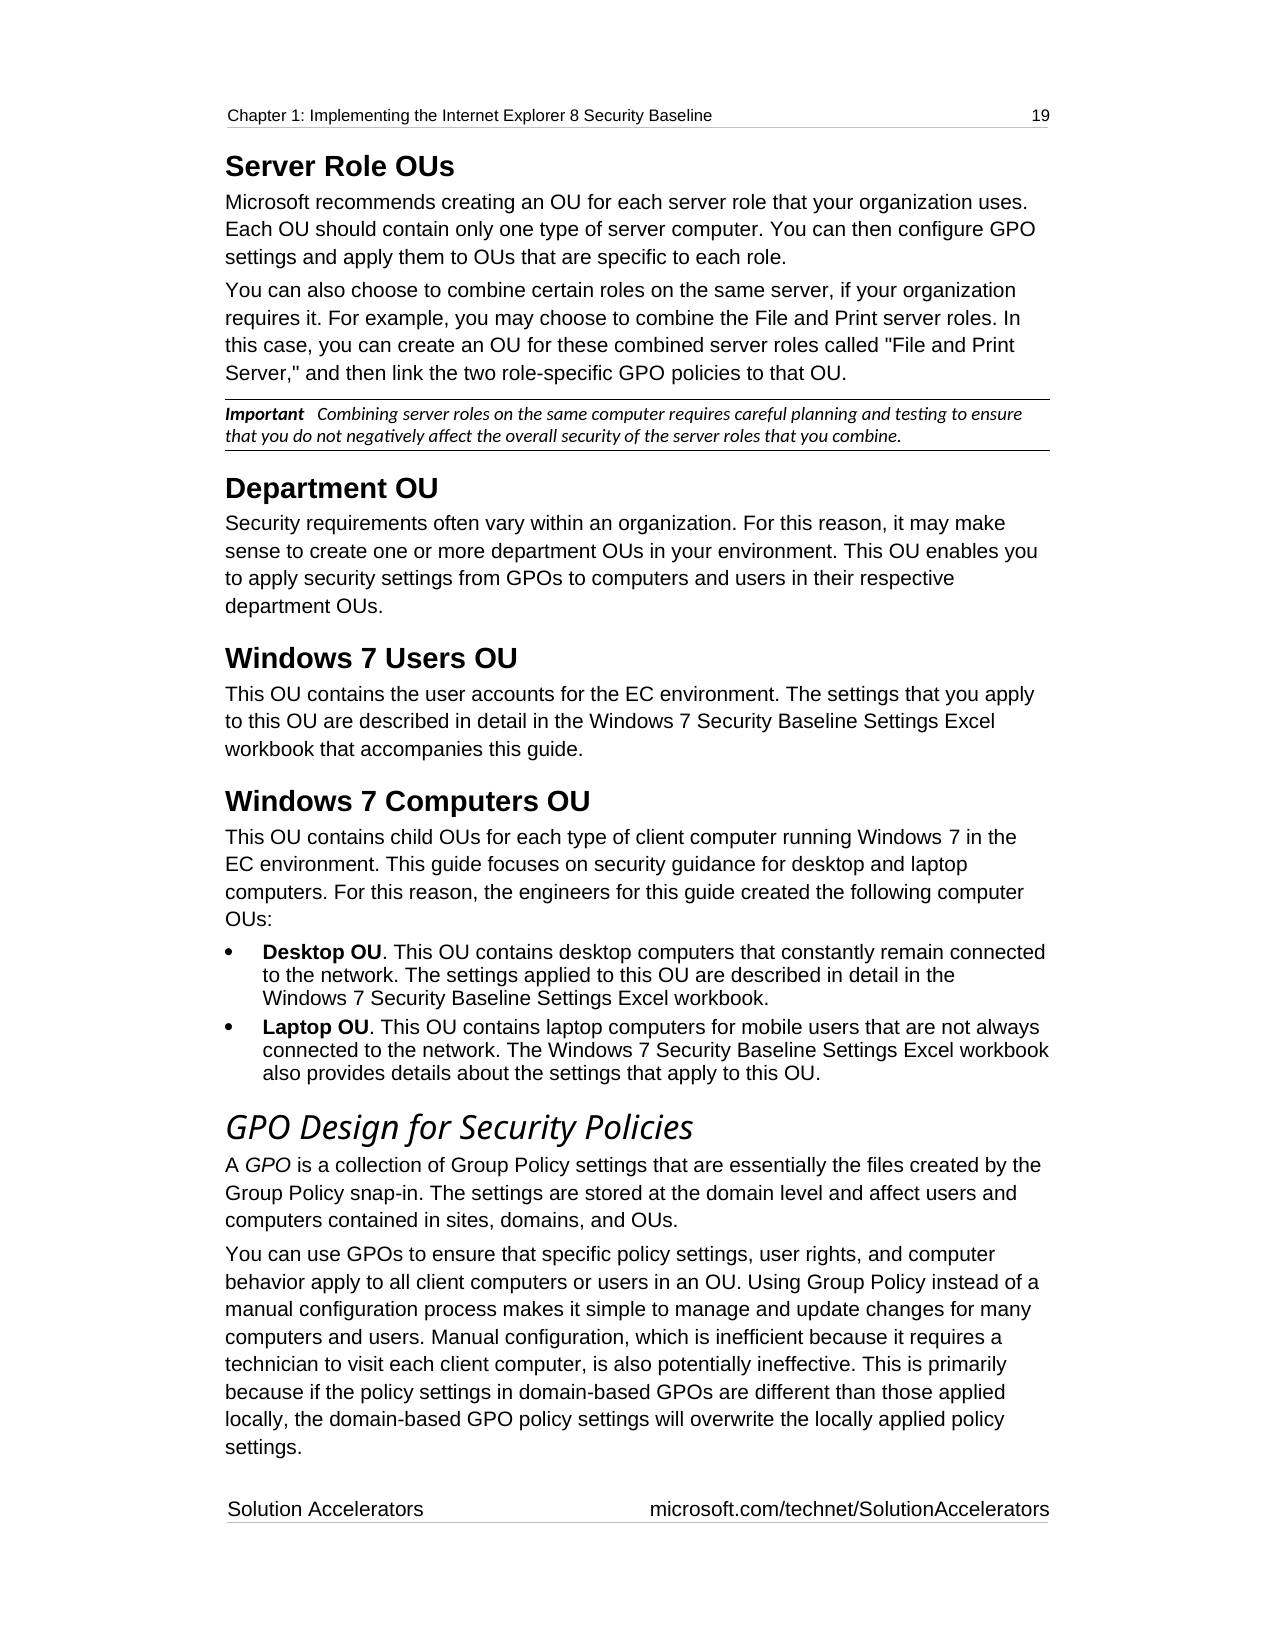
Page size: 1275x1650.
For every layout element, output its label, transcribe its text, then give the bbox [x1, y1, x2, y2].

text You can also choose to combine certain roles on the same server, if your organization requires it. For example, you may choose to combine the File and Print server roles. In this case, you can create an OU for these combined server roles called "File and Print Server," and then link the two role-specific GPO policies to that OU. [225, 278, 1050, 385]
subtitle GPO Design for Security Policies [225, 1109, 1050, 1147]
text Security requirements often vary within an organization. For this reason, it may make sense to create one or more department OUs in your environment. This OU enables you to apply security settings from GPOs to computers and users in their respective department OUs. [225, 511, 1050, 618]
text This OU contains child OUs for each type of client computer running Windows 7 in the EC environment. This guide focuses on security guidance for desktop and laptop computers. For this reason, the engineers for this guide created the following computer OUs: [225, 824, 1050, 931]
text You can use GPOs to ensure that specific policy settings, user rights, and computer behavior apply to all client computers or users in an OU. Using Group Policy instead of a manual configuration process makes it simple to manage and update changes for many computers and users. Manual configuration, which is inefficient because it requires a technician to visit each client computer, is also potentially ineffective. This is primarily because if the policy settings in domain-based GPOs are different than those applied locally, the domain-based GPO policy settings will overwrite the locally applied policy settings. [225, 1242, 1050, 1458]
subtitle Server Role OUs [225, 150, 1050, 183]
text Microsoft recommends creating an OU for each server role that your organization uses. Each OU should contain only one type of server computer. You can then configure GPO settings and apply them to OUs that are specific to each role. [225, 189, 1050, 268]
text This OU contains the user accounts for the EC environment. The settings that you apply to this OU are described in detail in the Windows 7 Security Baseline Settings Excel workbook that accompanies this guide. [225, 682, 1050, 761]
list Desktop OU. This OU contains desktop computers that constantly remain connected to the network. The settings applied to this OU are described in detail in the Windows 7 Security Baseline Settings Excel workbook. [225, 941, 1050, 1009]
subtitle Department OU [225, 472, 1050, 505]
text A GPO is a collection of Group Policy settings that are essentially the files created by the Group Policy snap-in. The settings are stored at the domain level and affect users and computers contained in sites, domains, and OUs. [225, 1153, 1050, 1232]
subtitle Windows 7 Computers OU [225, 785, 1050, 818]
text Important Combining server roles on the same computer requires careful planning and testing to ensure that you do not negatively affect the overall security of the server roles that you combine. [225, 400, 1050, 450]
subtitle Windows 7 Users OU [225, 642, 1050, 675]
list Laptop OU. This OU contains laptop computers for mobile users that are not always connected to the network. The Windows 7 Security Baseline Settings Excel workbook also provides details about the settings that apply to this OU. [225, 1016, 1050, 1084]
